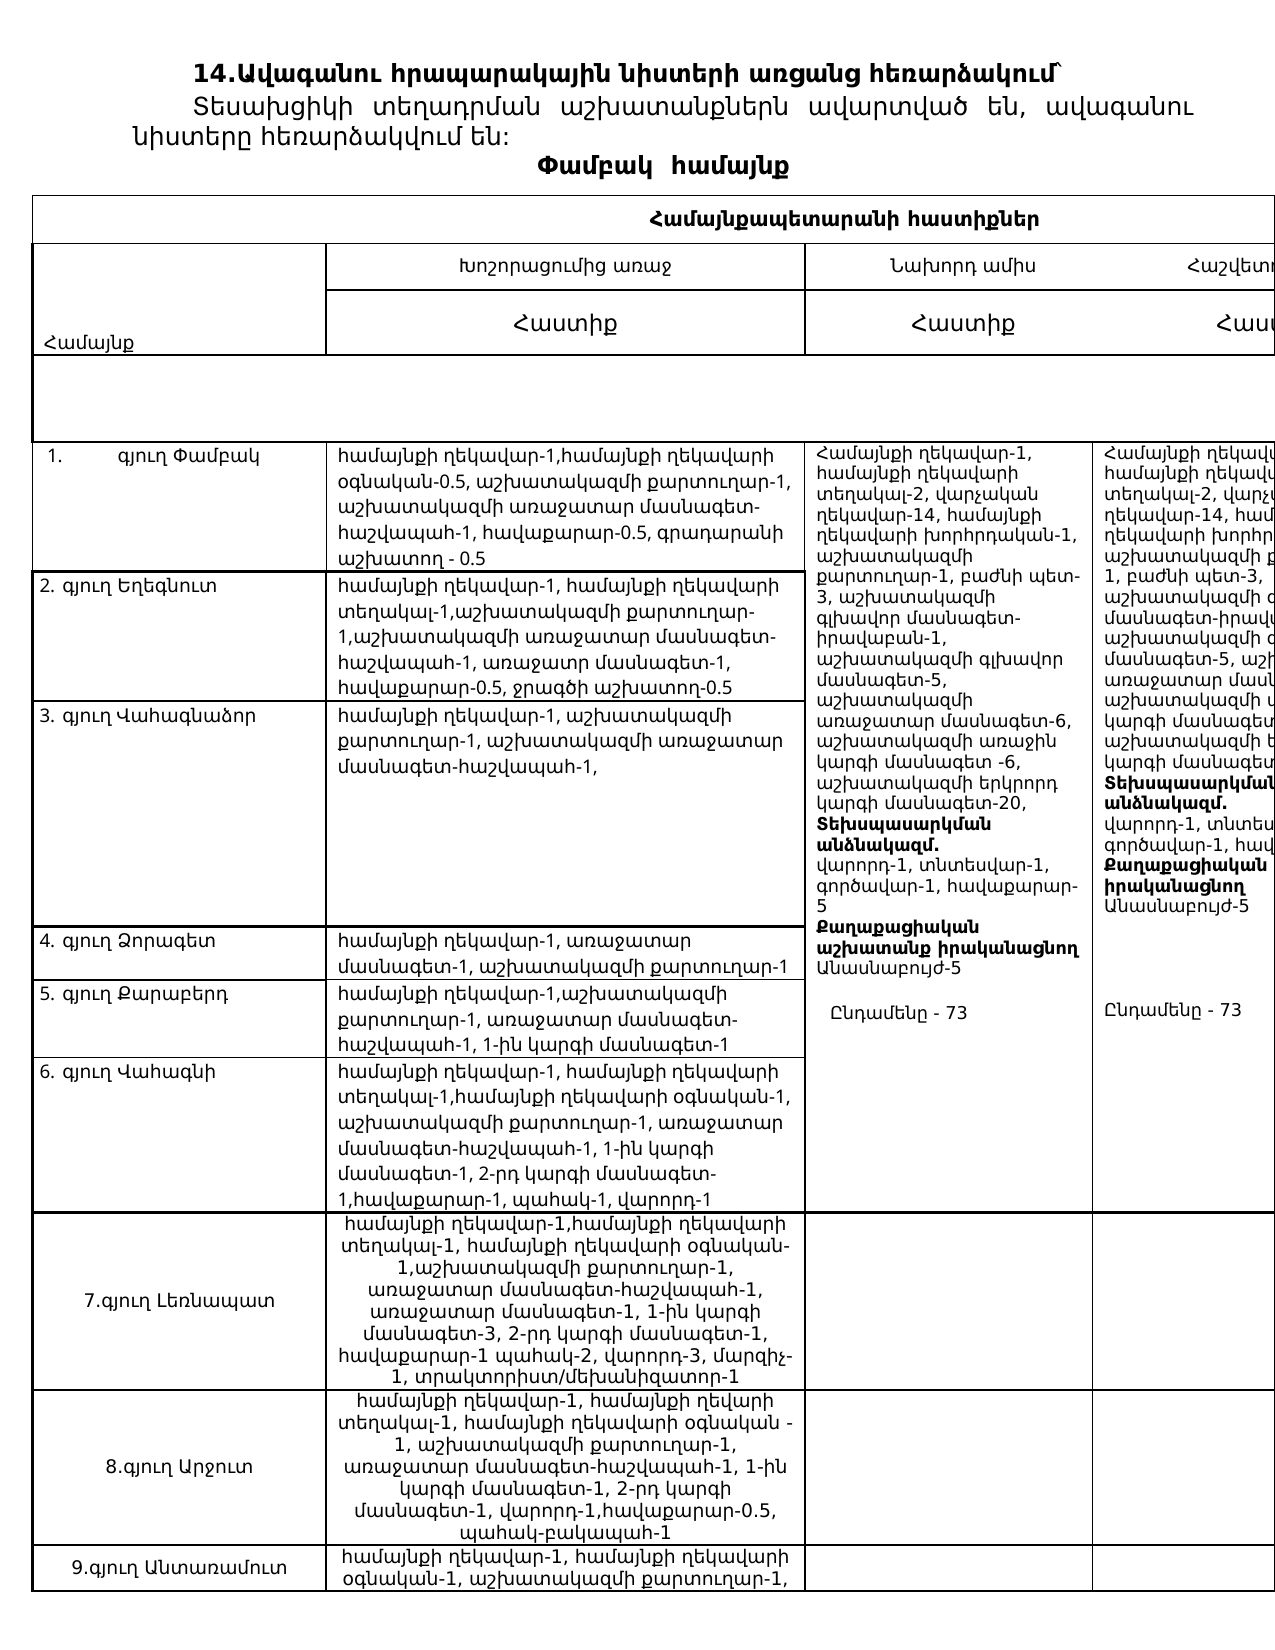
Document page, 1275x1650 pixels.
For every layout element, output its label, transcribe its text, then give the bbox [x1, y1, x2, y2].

table_cell [1093, 1546, 1274, 1590]
table_cell 8.գյուղ Արջուտ [34, 1391, 325, 1544]
table_cell Հաստիք [327, 291, 804, 353]
table_cell Հաստիք [806, 291, 1122, 353]
table_cell 7.գյուղ Լեռնապատ [34, 1214, 325, 1388]
table_cell [1093, 1391, 1274, 1544]
table_cell համայնքի ղեկավար-1,համայնքի ղեկավարի տեղակալ-1, համայնքի ղեկավարի օգնական-1,աշխատակազմի քարտուղար-1, առաջատար մասնագետ-հաշվապահ-1, առաջատար մասնագետ-1, 1-ին կարգի մասնագետ-3, 2-րդ կարգի մասնագետ-1, հավաքարար-1 պահակ-2, վարորդ-3, մարզիչ-1, տրակտորիստ/մեխանիզատոր-1 [327, 1214, 804, 1388]
table_cell գյուղ Եղեգնուտ [34, 573, 325, 700]
table_cell [806, 1546, 1092, 1590]
table_cell Հաստիք [1122, 291, 1274, 353]
table_cell Խոշորացումից առաջ [327, 244, 804, 288]
table_cell համայնքի ղեկավար-1, համայնքի ղեկավարի տեղակալ-1,համայնքի ղեկավարի օգնական-1, աշխատակազմի քարտուղար-1, առաջատար մասնագետ-հաշվապահ-1, 1-ին կարգի մասնագետ-1, 2-րդ կարգի մասնագետ-1,հավաքարար-1, պահակ-1, վարորդ-1 [327, 1058, 804, 1211]
list Ավագանու հրապարակային նիստերի առցանց հեռարձակում՝ [133, 59, 1194, 88]
table_cell Համայնքի ղեկավար-1, համայնքի ղեկավարի տեղակալ-2, վարչական ղեկավար-14, համայնքի ղեկավարի խորհրդական-1, աշխատակազմի քարտուղար-1, բաժնի պետ-3, աշխատակազմի գլխավոր մասնագետ-իրավաբան-1, աշխատակազմի գլխավոր մասնագետ-5, աշխատակազմի առաջատար մասնագետ-6, աշխատակազմի առաջին կարգի մասնագետ -6, աշխատակազմի երկրորդ կարգի մասնագետ-20, Տեխսպասարկման անձնակազմ. վարորդ-1, տնտեսվար-1, գործավար-1, հավաքարար-5 Քաղաքացիական աշխատանք իրականացնող Անասնաբույժ-5 Ընդամենը - 73 [805, 443, 1092, 1211]
table_cell համայնքի ղեկավար-1, համայնքի ղեվարի տեղակալ-1, համայնքի ղեկավարի օգնական - 1, աշխատակազմի քարտուղար-1, առաջատար մասնագետ-հաշվապահ-1, 1-ին կարգի մասնագետ-1, 2-րդ կարգի մասնագետ-1, վարորդ-1,հավաքարար-0.5, պահակ-բակապահ-1 [327, 1391, 804, 1544]
text Տեսախցիկի տեղադրման աշխատանքներն ավարտված են, ավագանու նիստերը հեռարձակվում են: [133, 93, 1194, 151]
table_header Համայնքապետարանի հաստիքներ [33, 196, 1274, 243]
table_cell Համայնքի ղեկավար-1, համայնքի ղեկավարի տեղակալ-2, վարչական ղեկավար-14, համայնքի ղեկավարի խորհրդական-1, աշխատակազմի քարտուղար-1, բաժնի պետ-3, աշխատակազմի գլխավոր մասնագետ-իրավաբան-1, աշխատակազմի գլխավոր մասնագետ-5, աշխատակազմի առաջատար մասնագետ-6, աշխատակազմի առաջին կարգի մասնագետ -6, աշխատակազմի երկրորդ կարգի մասնագետ-20, Տեխսպասարկման անձնակազմ. վարորդ-1, տնտեսվար-1, գործավար-1, հավաքարար-5 Քաղաքացիական աշխատանք իրականացնող Անասնաբույժ-5 Ընդամենը - 73 [1093, 443, 1274, 1211]
text Փամբակ համայնք [133, 151, 1194, 180]
table_cell գյուղ Վահագնի [34, 1058, 325, 1211]
table_cell [806, 1214, 1092, 1388]
table_cell գյուղ Ձորագետ [34, 928, 325, 978]
table_cell համայնքի ղեկավար-1, համայնքի ղեկավարի տեղակալ-1,աշխատակազմի քարտուղար-1,աշխատակազմի առաջատար մասնագետ-հաշվապահ-1, առաջատր մասնագետ-1, հավաքարար-0.5, ջրագծի աշխատող-0.5 [327, 573, 804, 700]
table_cell [34, 356, 1275, 441]
table_cell գյուղ Փամբակ [33, 443, 326, 570]
table_cell գյուղ Վահագնաձոր [34, 702, 325, 925]
table_cell 9.գյուղ Անտառամուտ [34, 1546, 325, 1590]
table_cell Նախորդ ամիս [806, 244, 1122, 288]
table_cell համայնքի ղեկավար-1,համայնքի ղեկավարի օգնական-0.5, աշխատակազմի քարտուղար-1, աշխատակազմի առաջատար մասնագետ-հաշվապահ-1, հավաքարար-0.5, գրադարանի աշխատող - 0.5 [327, 443, 804, 570]
table_cell համայնքի ղեկավար-1,աշխատակազմի քարտուղար-1, առաջատար մասնագետ-հաշվապահ-1, 1-ին կարգի մասնագետ-1 [327, 980, 804, 1057]
table_cell համայնքի ղեկավար-1, առաջատար մասնագետ-1, աշխատակազմի քարտուղար-1 [327, 928, 804, 978]
table_cell համայնքի ղեկավար-1, աշխատակազմի քարտուղար-1, աշխատակազմի առաջատար մասնագետ-հաշվապահ-1, [327, 702, 804, 925]
table_cell Համայնք [34, 244, 325, 353]
table_cell [806, 1391, 1092, 1544]
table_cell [327, 1546, 804, 1590]
table_cell գյուղ Քարաբերդ [34, 981, 325, 1057]
table_cell Հաշվետու ամիս [1122, 244, 1274, 288]
table_cell [1093, 1214, 1274, 1388]
